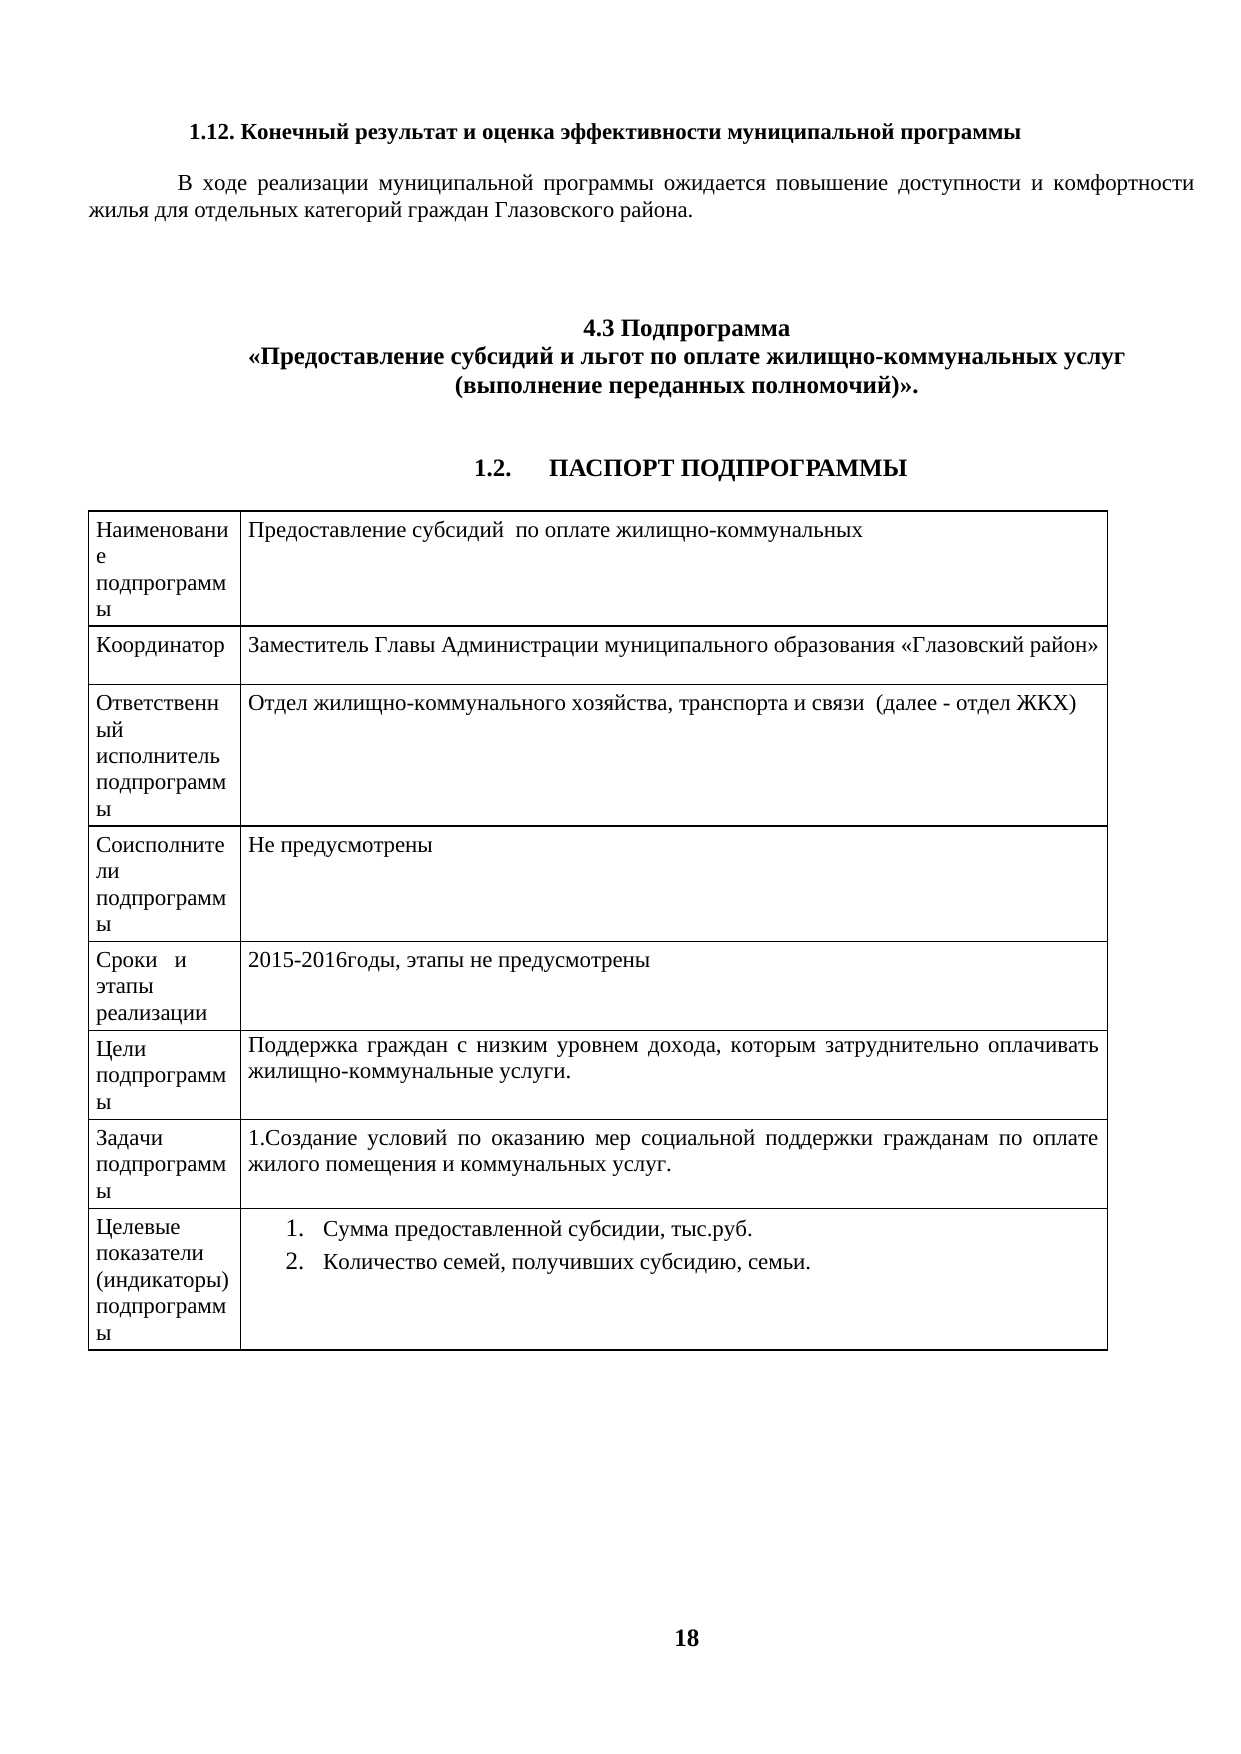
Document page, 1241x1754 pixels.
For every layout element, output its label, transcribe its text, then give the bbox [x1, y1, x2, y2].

text «Предоставление субсидий и льгот по оплате жилищно-коммунальных услуг (выполнение переданных полномочий)». [177, 341, 1196, 399]
table_cell Не предусмотрены [241, 827, 1107, 941]
table_cell Цели подпрограммы [89, 1031, 240, 1118]
table_cell Заместитель Главы Администрации муниципального образования «Глазовский район» [241, 627, 1107, 683]
text В ходе реализации муниципальной программы ожидается повышение доступности и комфортности жилья для отдельных категорий граждан Глазовского района. [88, 169, 1196, 222]
table_cell Сроки и этапы реализации [89, 942, 240, 1029]
table_cell Координатор [89, 627, 240, 683]
table_header Наименование подпрограммы [89, 512, 240, 625]
table_cell Задачи подпрограммы [89, 1120, 240, 1207]
table_cell 2015-2016годы, этапы не предусмотрены [241, 942, 1107, 1029]
table_cell Поддержка граждан с низким уровнем дохода, которым затруднительно оплачивать жилищно-коммунальные услуги. [241, 1031, 1107, 1118]
table_cell Соисполнители подпрограммы [89, 827, 240, 941]
table_cell Ответственный исполнитель подпрограммы [89, 685, 240, 825]
table_cell 1.Создание условий по оказанию мер социальной поддержки гражданам по оплате жилого помещения и коммунальных услуг. [241, 1120, 1107, 1207]
table_cell Отдел жилищно-коммунального хозяйства, транспорта и связи (далее - отдел ЖКХ) [241, 685, 1107, 825]
table_cell Целевые показатели (индикаторы) подпрограммы [89, 1209, 240, 1349]
table_cell Сумма предоставленной субсидии, тыс.руб. Количество семей, получивших субсидию, семьи. [241, 1209, 1107, 1349]
text 4.3 Подпрограмма [177, 313, 1196, 341]
table_header Предоставление субсидий по оплате жилищно-коммунальных [241, 512, 1107, 625]
list ПаСПОРТ подпрограммы [185, 453, 1196, 481]
text 1.12. Конечный результат и оценка эффективности муниципальной программы [88, 118, 1122, 144]
